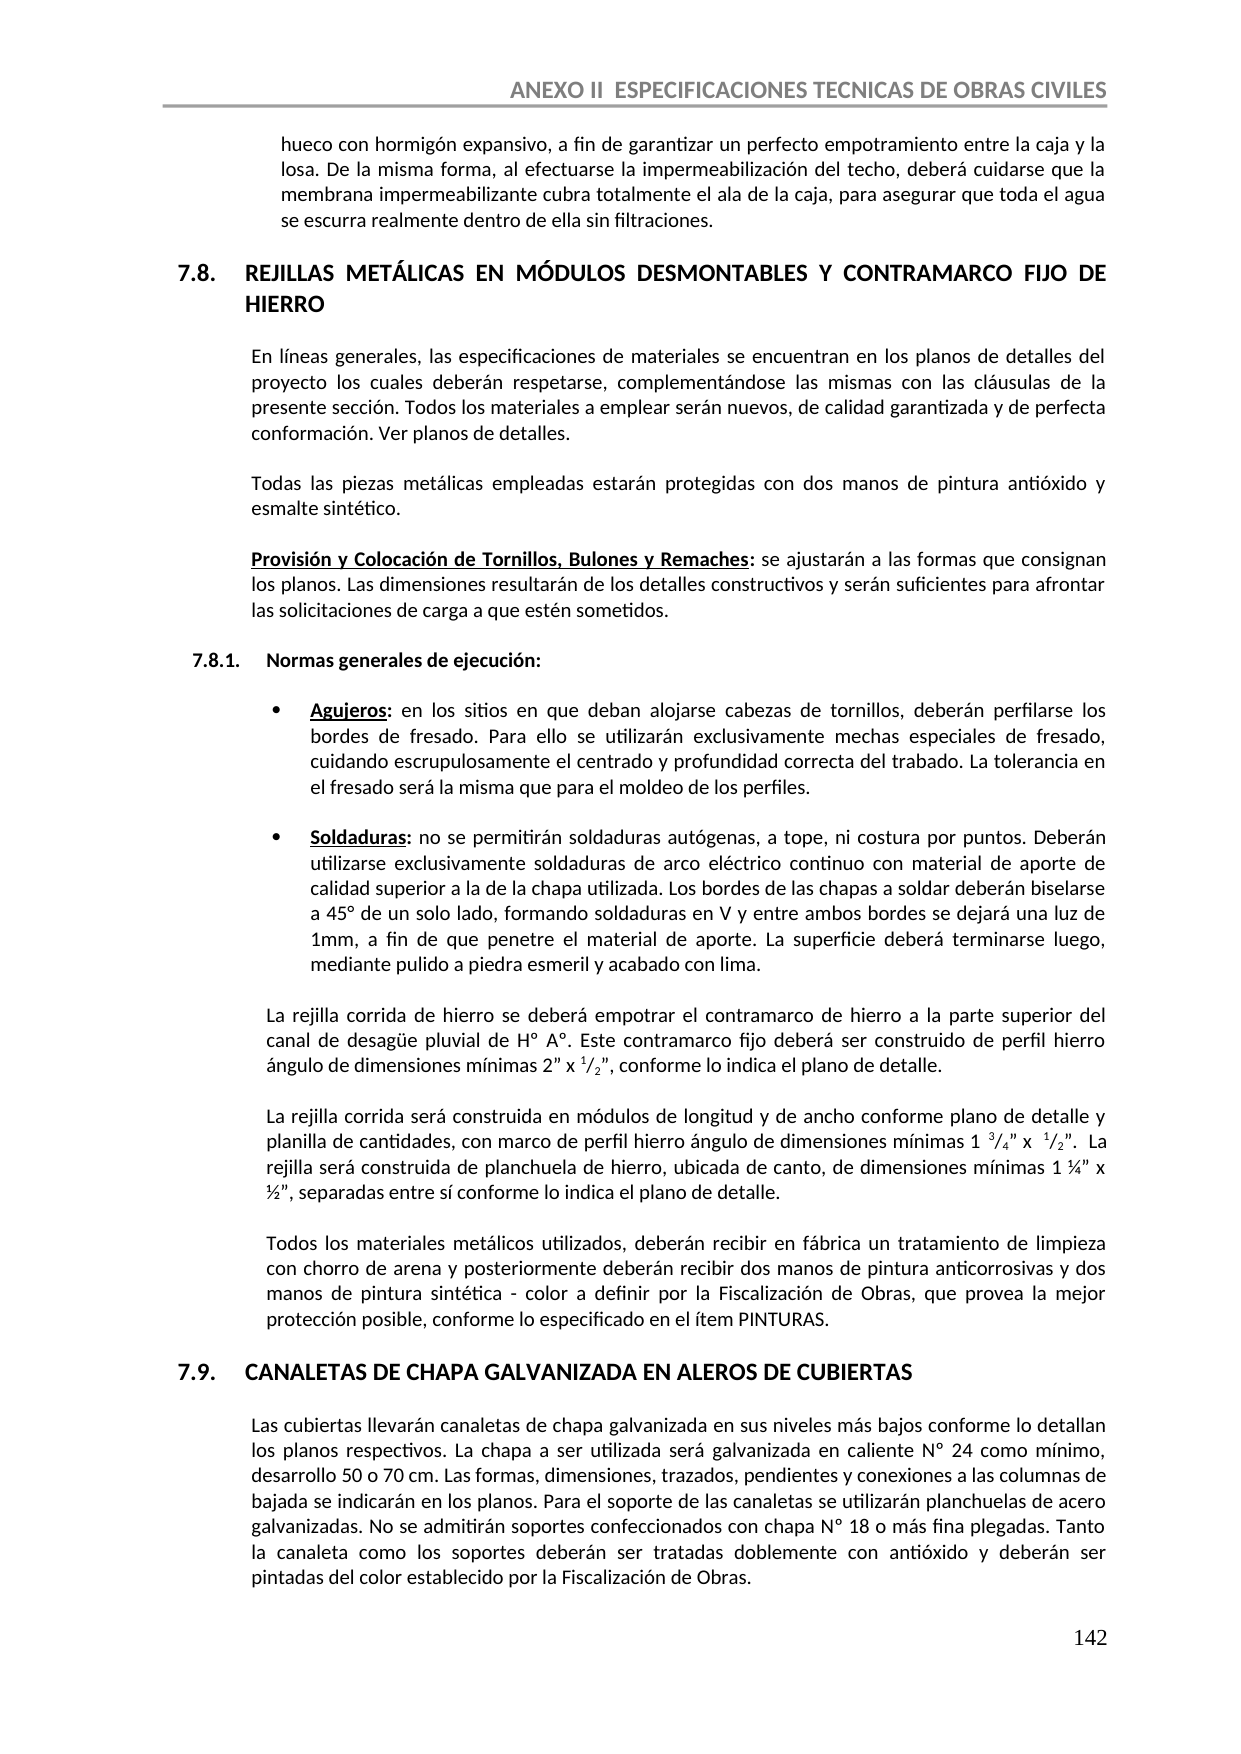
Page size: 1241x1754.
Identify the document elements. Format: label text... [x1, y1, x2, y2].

text Provisión y Colocación de Tornillos, Bulones y Remaches: se ajustarán a las formas que consignan los planos. Las dimensiones resultarán de los detalles constructivos y serán suficientes para afrontar las solicitaciones de carga a que estén sometidos. [251, 546, 1107, 622]
list REJILLAS METÁLICAS EN MÓDULOS DESMONTABLES Y CONTRAMARCO FIJO DE HIERRO [177, 257, 1107, 318]
list Normas generales de ejecución: [192, 647, 1107, 673]
list Agujeros: en los sitios en que deban alojarse cabezas de tornillos, deberán perfilarse los bordes de fresado. Para ello se utilizarán exclusivamente mechas especiales de fresado, cuidando escrupulosamente el centrado y profundidad correcta del trabado. La tolerancia en el fresado será la misma que para el moldeo de los perfiles. [273, 698, 1107, 799]
text Todas las piezas metálicas empleadas estarán protegidas con dos manos de pintura antióxido y esmalte sintético. [251, 470, 1107, 521]
text Todos los materiales metálicos utilizados, deberán recibir en fábrica un tratamiento de limpieza con chorro de arena y posteriormente deberán recibir dos manos de pintura anticorrosivas y dos manos de pintura sintética - color a definir por la Fiscalización de Obras, que provea la mejor protección posible, conforme lo especificado en el ítem PINTURAS. [266, 1230, 1107, 1331]
list Soldaduras: no se permitirán soldaduras autógenas, a tope, ni costura por puntos. Deberán utilizarse exclusivamente soldaduras de arco eléctrico continuo con material de aporte de calidad superior a la de la chapa utilizada. Los bordes de las chapas a soldar deberán biselarse a 45° de un solo lado, formando soldaduras en V y entre ambos bordes se dejará una luz de 1mm, a fin de que penetre el material de aporte. La superficie deberá terminarse luego, mediante pulido a piedra esmeril y acabado con lima. [273, 824, 1107, 977]
list CANALETAS DE CHAPA GALVANIZADA EN ALEROS DE CUBIERTAS [177, 1356, 1107, 1387]
text La rejilla corrida de hierro se deberá empotrar el contramarco de hierro a la parte superior del canal de desagüe pluvial de Hº Aº. Este contramarco fijo deberá ser construido de perfil hierro ángulo de dimensiones mínimas 2” x 1/2”, conforme lo indica el plano de detalle. [266, 1002, 1107, 1078]
text Las cubiertas llevarán canaletas de chapa galvanizada en sus niveles más bajos conforme lo detallan los planos respectivos. La chapa a ser utilizada será galvanizada en caliente Nº 24 como mínimo, desarrollo 50 o 70 cm. Las formas, dimensiones, trazados, pendientes y conexiones a las columnas de bajada se indicarán en los planos. Para el soporte de las canaletas se utilizarán planchuelas de acero galvanizadas. No se admitirán soportes confeccionados con chapa Nº 18 o más fina plegadas. Tanto la canaleta como los soportes deberán ser tratadas doblemente con antióxido y deberán ser pintadas del color establecido por la Fiscalización de Obras. [251, 1412, 1107, 1590]
text La rejilla corrida será construida en módulos de longitud y de ancho conforme plano de detalle y planilla de cantidades, con marco de perfil hierro ángulo de dimensiones mínimas 1 3/4” x 1/2”. La rejilla será construida de planchuela de hierro, ubicada de canto, de dimensiones mínimas 1 ¼” x ½”, separadas entre sí conforme lo indica el plano de detalle. [266, 1103, 1107, 1205]
text En líneas generales, las especificaciones de materiales se encuentran en los planos de detalles del proyecto los cuales deberán respetarse, complementándose las mismas con las cláusulas de la presente sección. Todos los materiales a emplear serán nuevos, de calidad garantizada y de perfecta conformación. Ver planos de detalles. [251, 343, 1107, 445]
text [281, 131, 1107, 232]
